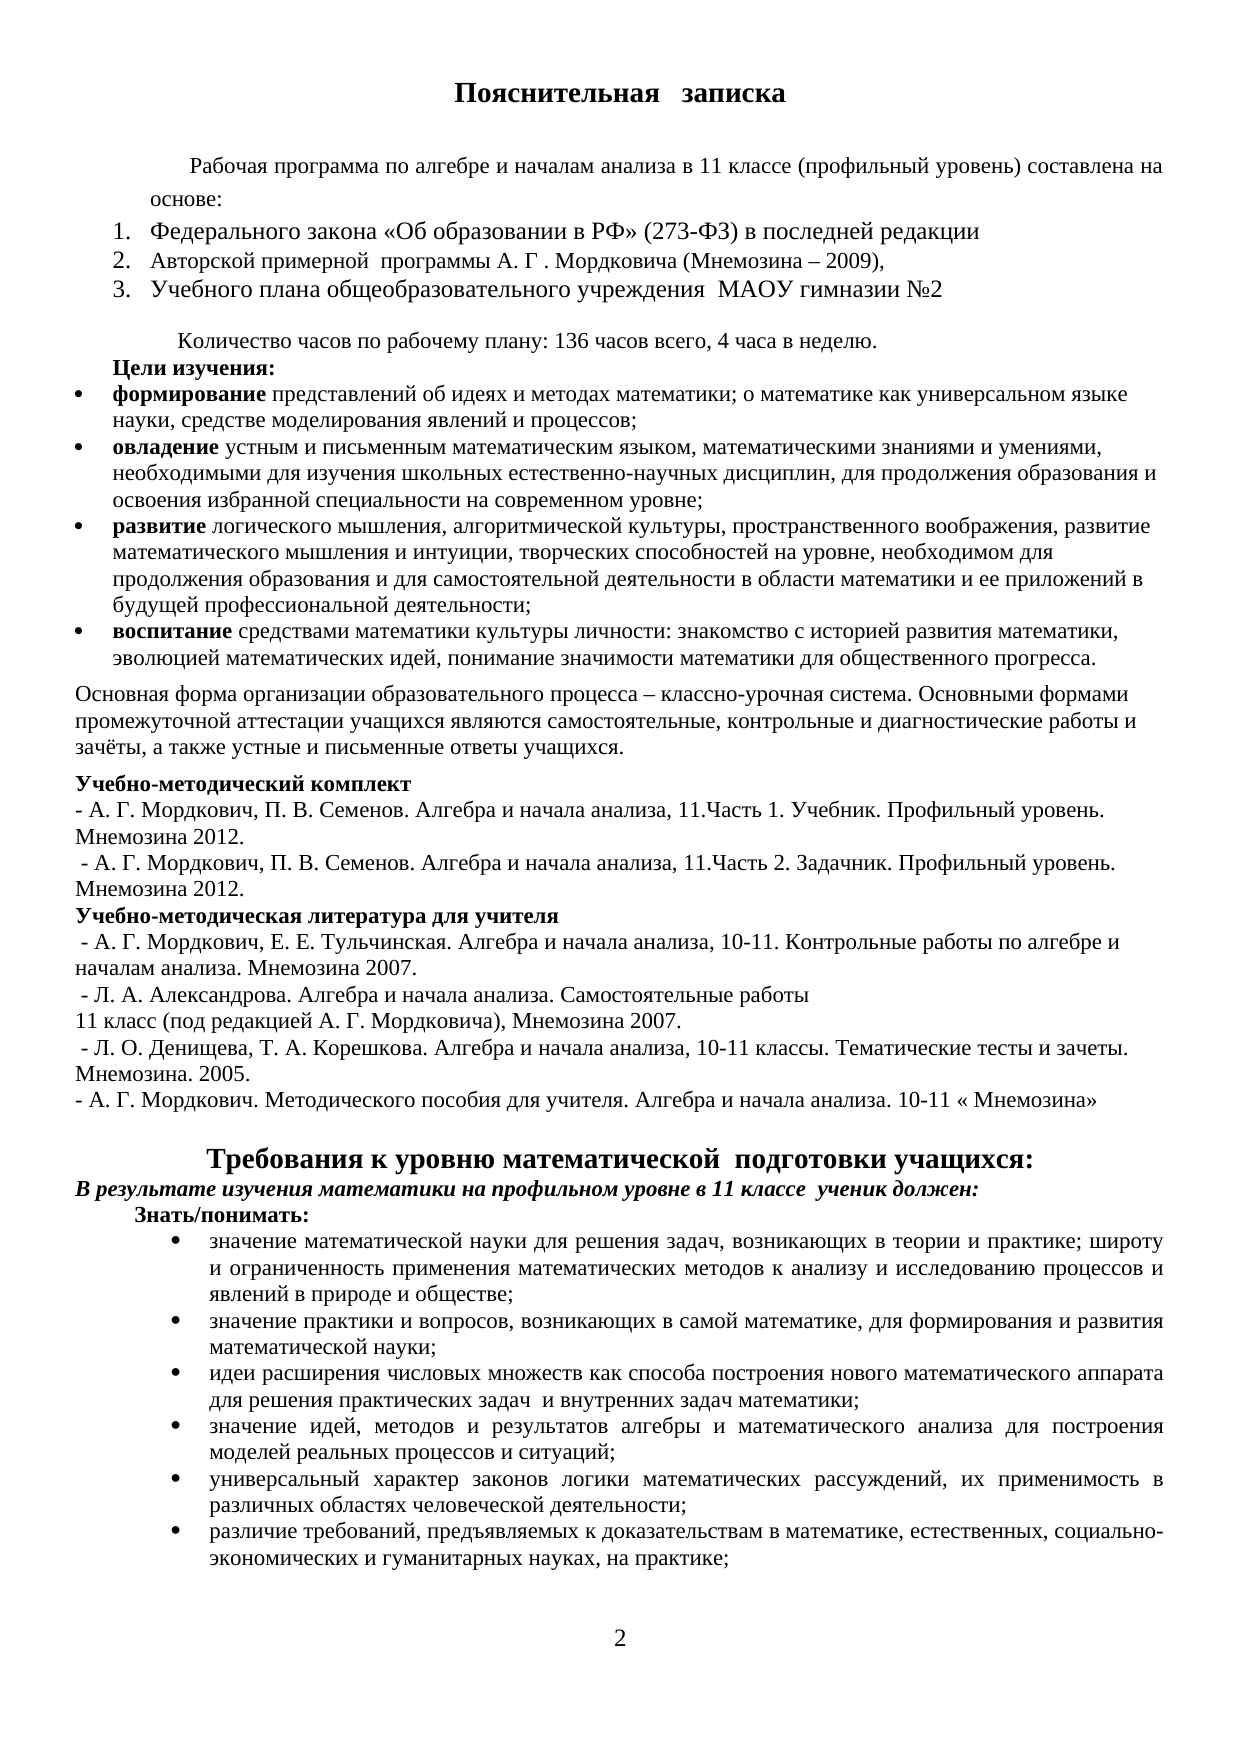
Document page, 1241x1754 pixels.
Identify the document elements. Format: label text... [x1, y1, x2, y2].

list универсальный характер законов логики математических рассуждений, их применимость в различных областях человеческой деятельности; [172, 1465, 1165, 1517]
list развитие логического мышления, алгоритмической культуры, пространственного воображения, развитие математического мышления и интуиции, творческих способностей на уровне, необходимом для продолжения образования и для самостоятельной деятельности в области математики и ее приложений в будущей профессиональной деятельности; [75, 512, 1159, 617]
list значение математической науки для решения задач, возникающих в теории и практике; широту и ограниченность применения математических методов к анализу и исследованию процессов и явлений в природе и обществе; [172, 1228, 1165, 1307]
list формирование представлений об идеях и методах математики; о математике как универсальном языке науки, средстве моделирования явлений и процессов; [75, 380, 1159, 433]
list воспитание средствами математики культуры личности: знакомство с историей развития математики, эволюцией математических идей, понимание значимости математики для общественного прогресса. [75, 617, 1159, 670]
list овладение устным и письменным математическим языком, математическими знаниями и умениями, необходимыми для изучения школьных естественно-научных дисциплин, для продолжения образования и освоения избранной специальности на современном уровне; [75, 433, 1159, 512]
text - Л. А. Александрова. Алгебра и начала анализа. Самостоятельные работы [75, 981, 1165, 1007]
text Учебно-методическая литература для учителя [75, 902, 1165, 928]
list значение идей, методов и результатов алгебры и математического анализа для построения моделей реальных процессов и ситуаций; [172, 1412, 1165, 1465]
text - А. Г. Мордкович. Методического пособия для учителя. Алгебра и начала анализа. 10-11 « Мнемозина» [75, 1086, 1165, 1113]
text Учебно-методический комплект [75, 770, 1165, 796]
text 3. Учебного плана общеобразовательного учреждения МАОУ гимназии №2 [75, 274, 1165, 302]
list различие требований, предъявляемых к доказательствам в математике, естественных, социально-экономических и гуманитарных науках, на практике; [172, 1517, 1165, 1570]
text В результате изучения математики на профильном уровне в 11 классе ученик должен: [75, 1175, 1165, 1201]
subtitle Цели изучения: [75, 354, 1165, 380]
text - А. Г. Мордкович, П. В. Семенов. Алгебра и начала анализа, 11.Часть 1. Учебник. Профильный уровень. Мнемозина 2012. [75, 796, 1165, 849]
text Знать/понимать: [134, 1201, 1165, 1228]
list Рабочая программа по алгебре и началам анализа в 11 классе (профильный уровень) составлена на основе: [150, 152, 1165, 212]
list значение практики и вопросов, возникающих в самой математике, для формирования и развития математической науки; [172, 1307, 1165, 1359]
text - Л. О. Денищева, Т. А. Корешкова. Алгебра и начала анализа, 10-11 классы. Тематические тесты и зачеты. Мнемозина. 2005. [75, 1033, 1165, 1086]
text Пояснительная записка [75, 75, 1165, 108]
text - А. Г. Мордкович, П. В. Семенов. Алгебра и начала анализа, 11.Часть 2. Задачник. Профильный уровень. Мнемозина 2012. [75, 849, 1165, 902]
text 11 класс (под редакцией А. Г. Мордковича), Мнемозина 2007. [75, 1007, 1165, 1033]
text Требования к уровню математической подготовки учащихся: [75, 1141, 1165, 1175]
text - А. Г. Мордкович, Е. Е. Тульчинская. Алгебра и начала анализа, 10-11. Контрольные работы по алгебре и началам анализа. Мнемозина 2007. [75, 928, 1165, 981]
list Количество часов по рабочему плану: 136 часов всего, 4 часа в неделю. [75, 327, 1141, 354]
list идеи расширения числовых множеств как способа построения нового математического аппарата для решения практических задач и внутренних задач математики; [172, 1359, 1165, 1412]
list Федерального закона «Об образовании в РФ» (273-ФЗ) в последней редакции [112, 216, 1165, 245]
list Авторской примерной программы А. Г . Мордковича (Мнемозина – 2009), [112, 245, 1165, 274]
text Основная форма организации образовательного процесса – классно-урочная система. Основными формами промежуточной аттестации учащихся являются самостоятельные, контрольные и диагностические работы и зачёты, а также устные и письменные ответы учащихся. [75, 681, 1165, 759]
